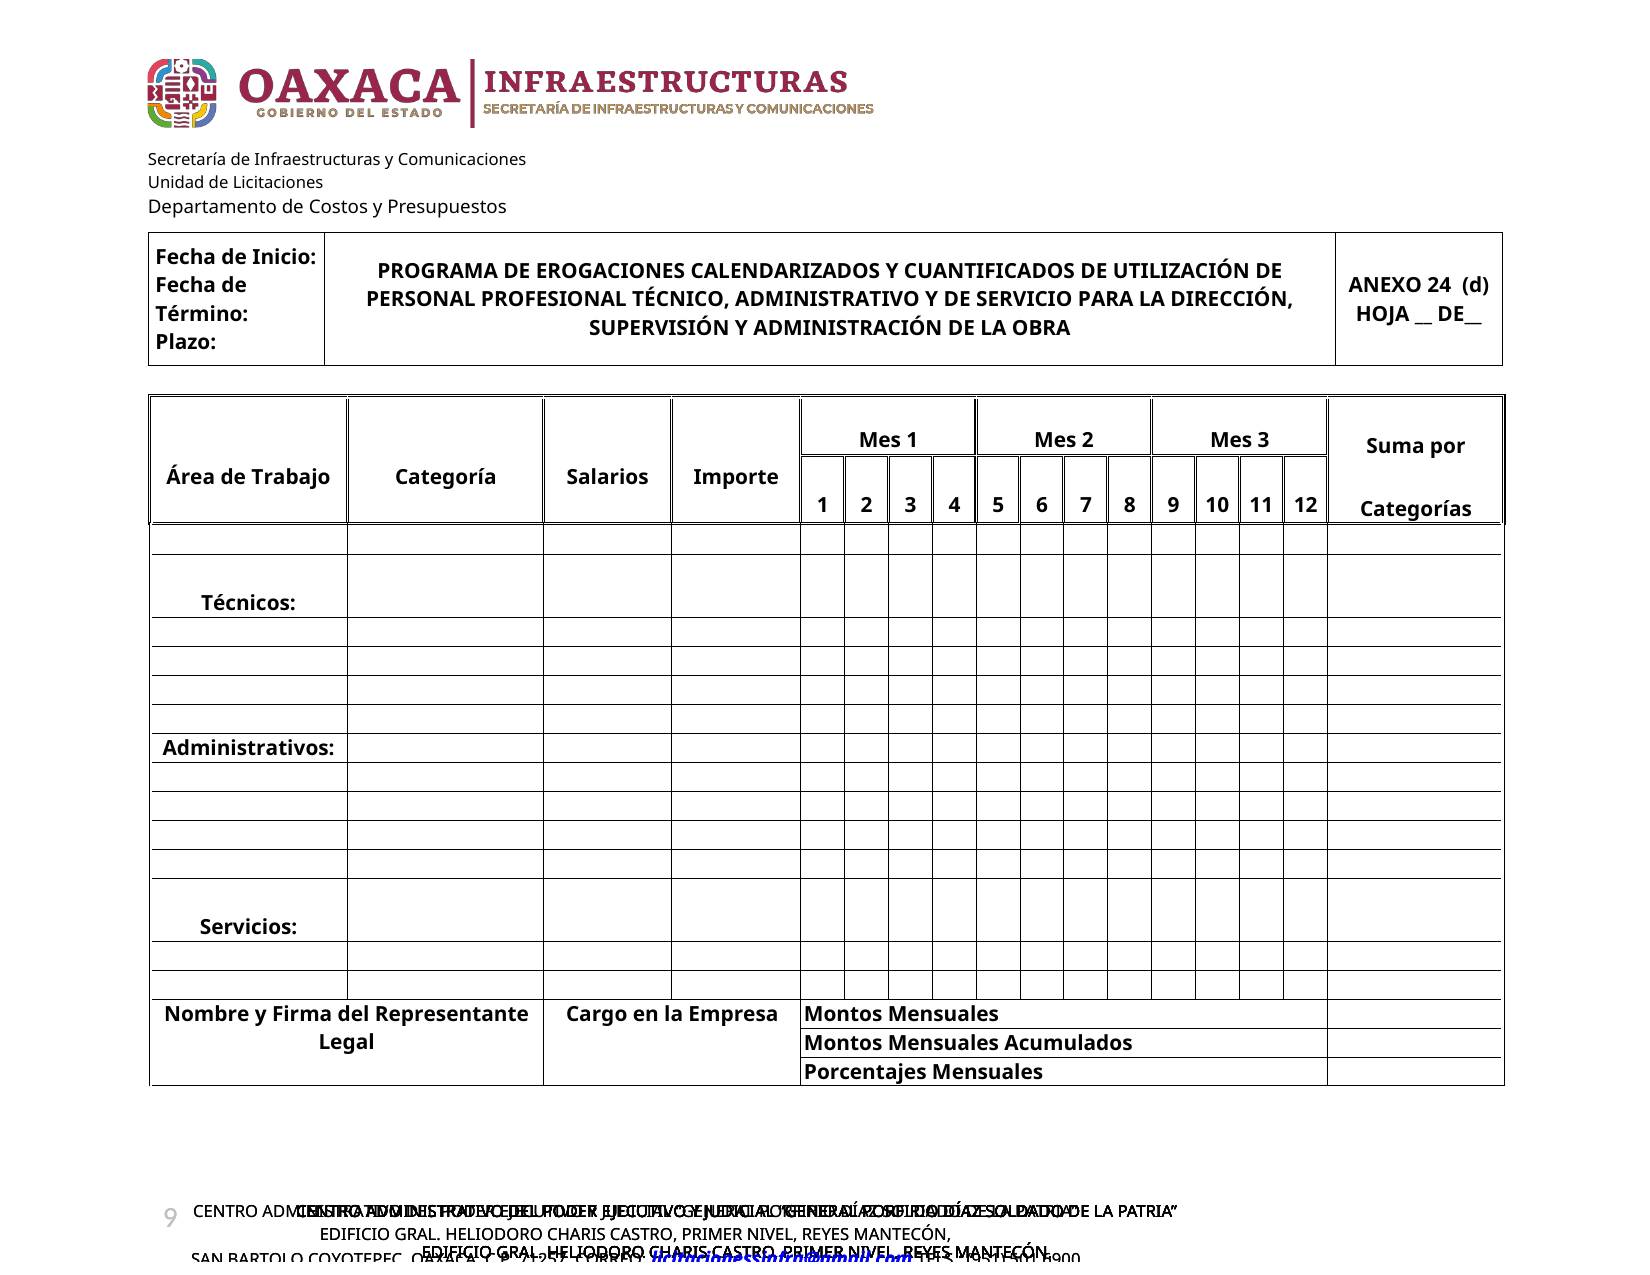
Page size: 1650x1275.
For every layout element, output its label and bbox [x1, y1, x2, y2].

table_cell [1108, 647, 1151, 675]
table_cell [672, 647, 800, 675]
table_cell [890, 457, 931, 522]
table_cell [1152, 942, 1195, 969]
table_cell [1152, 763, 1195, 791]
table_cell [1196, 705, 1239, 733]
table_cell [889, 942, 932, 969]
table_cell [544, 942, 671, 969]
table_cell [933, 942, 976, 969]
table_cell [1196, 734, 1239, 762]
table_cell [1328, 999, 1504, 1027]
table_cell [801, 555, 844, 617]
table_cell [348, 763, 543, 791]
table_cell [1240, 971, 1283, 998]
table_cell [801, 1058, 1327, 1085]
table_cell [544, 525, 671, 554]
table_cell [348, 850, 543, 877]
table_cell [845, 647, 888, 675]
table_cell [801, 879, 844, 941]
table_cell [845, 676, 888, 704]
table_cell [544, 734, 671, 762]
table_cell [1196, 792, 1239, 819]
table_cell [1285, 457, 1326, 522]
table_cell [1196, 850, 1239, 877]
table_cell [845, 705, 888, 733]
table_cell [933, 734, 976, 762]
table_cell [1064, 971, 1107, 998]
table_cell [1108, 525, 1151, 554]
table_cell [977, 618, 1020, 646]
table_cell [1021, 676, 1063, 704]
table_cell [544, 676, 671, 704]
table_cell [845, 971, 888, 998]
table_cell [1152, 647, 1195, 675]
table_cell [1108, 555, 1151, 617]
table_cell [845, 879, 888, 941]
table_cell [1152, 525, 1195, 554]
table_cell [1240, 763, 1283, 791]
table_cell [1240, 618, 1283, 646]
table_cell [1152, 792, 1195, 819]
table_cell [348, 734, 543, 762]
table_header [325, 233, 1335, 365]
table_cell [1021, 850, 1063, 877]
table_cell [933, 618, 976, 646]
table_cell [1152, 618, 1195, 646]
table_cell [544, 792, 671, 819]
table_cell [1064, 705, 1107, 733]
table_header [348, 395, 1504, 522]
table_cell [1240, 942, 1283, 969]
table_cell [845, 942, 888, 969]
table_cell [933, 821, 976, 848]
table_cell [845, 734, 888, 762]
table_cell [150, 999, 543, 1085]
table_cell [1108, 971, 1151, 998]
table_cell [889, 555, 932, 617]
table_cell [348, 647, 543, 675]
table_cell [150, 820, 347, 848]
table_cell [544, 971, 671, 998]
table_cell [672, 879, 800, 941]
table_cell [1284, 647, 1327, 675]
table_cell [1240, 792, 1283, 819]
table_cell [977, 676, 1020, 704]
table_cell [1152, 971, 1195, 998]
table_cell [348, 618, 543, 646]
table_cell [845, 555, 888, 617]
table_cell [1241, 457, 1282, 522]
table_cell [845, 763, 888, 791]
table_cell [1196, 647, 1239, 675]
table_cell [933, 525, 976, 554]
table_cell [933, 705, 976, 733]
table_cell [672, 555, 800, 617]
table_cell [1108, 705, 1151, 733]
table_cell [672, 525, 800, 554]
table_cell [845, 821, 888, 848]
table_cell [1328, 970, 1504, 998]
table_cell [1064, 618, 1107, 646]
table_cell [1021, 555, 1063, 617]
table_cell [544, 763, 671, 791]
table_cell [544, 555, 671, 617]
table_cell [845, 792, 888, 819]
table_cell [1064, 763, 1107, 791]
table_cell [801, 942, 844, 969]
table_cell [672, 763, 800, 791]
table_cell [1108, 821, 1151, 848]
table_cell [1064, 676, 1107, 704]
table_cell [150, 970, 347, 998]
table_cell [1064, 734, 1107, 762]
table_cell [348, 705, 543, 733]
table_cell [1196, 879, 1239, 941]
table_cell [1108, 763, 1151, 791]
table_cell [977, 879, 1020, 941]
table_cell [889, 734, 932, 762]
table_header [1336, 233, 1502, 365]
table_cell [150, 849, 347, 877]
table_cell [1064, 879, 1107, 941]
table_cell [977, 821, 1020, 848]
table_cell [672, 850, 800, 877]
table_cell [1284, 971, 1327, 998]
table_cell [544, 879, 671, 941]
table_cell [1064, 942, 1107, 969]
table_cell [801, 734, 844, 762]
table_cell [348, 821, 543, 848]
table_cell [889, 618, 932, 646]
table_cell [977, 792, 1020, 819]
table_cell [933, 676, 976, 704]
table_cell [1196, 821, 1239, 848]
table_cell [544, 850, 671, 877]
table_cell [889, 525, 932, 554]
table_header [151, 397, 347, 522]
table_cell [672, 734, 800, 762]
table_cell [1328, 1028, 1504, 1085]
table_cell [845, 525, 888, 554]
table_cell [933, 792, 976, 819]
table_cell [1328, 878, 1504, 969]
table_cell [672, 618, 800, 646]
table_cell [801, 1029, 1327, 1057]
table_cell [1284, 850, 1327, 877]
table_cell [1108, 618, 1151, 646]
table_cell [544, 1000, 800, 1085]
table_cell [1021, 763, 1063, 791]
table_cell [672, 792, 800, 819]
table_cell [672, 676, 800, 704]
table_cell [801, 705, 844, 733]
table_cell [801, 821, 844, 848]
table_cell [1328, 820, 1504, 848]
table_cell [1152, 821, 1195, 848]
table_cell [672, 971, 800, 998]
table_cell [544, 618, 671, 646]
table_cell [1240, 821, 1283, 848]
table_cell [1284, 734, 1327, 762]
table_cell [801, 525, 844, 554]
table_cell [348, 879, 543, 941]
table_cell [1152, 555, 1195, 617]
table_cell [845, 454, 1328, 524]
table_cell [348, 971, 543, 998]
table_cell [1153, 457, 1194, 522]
picture [147, 59, 898, 130]
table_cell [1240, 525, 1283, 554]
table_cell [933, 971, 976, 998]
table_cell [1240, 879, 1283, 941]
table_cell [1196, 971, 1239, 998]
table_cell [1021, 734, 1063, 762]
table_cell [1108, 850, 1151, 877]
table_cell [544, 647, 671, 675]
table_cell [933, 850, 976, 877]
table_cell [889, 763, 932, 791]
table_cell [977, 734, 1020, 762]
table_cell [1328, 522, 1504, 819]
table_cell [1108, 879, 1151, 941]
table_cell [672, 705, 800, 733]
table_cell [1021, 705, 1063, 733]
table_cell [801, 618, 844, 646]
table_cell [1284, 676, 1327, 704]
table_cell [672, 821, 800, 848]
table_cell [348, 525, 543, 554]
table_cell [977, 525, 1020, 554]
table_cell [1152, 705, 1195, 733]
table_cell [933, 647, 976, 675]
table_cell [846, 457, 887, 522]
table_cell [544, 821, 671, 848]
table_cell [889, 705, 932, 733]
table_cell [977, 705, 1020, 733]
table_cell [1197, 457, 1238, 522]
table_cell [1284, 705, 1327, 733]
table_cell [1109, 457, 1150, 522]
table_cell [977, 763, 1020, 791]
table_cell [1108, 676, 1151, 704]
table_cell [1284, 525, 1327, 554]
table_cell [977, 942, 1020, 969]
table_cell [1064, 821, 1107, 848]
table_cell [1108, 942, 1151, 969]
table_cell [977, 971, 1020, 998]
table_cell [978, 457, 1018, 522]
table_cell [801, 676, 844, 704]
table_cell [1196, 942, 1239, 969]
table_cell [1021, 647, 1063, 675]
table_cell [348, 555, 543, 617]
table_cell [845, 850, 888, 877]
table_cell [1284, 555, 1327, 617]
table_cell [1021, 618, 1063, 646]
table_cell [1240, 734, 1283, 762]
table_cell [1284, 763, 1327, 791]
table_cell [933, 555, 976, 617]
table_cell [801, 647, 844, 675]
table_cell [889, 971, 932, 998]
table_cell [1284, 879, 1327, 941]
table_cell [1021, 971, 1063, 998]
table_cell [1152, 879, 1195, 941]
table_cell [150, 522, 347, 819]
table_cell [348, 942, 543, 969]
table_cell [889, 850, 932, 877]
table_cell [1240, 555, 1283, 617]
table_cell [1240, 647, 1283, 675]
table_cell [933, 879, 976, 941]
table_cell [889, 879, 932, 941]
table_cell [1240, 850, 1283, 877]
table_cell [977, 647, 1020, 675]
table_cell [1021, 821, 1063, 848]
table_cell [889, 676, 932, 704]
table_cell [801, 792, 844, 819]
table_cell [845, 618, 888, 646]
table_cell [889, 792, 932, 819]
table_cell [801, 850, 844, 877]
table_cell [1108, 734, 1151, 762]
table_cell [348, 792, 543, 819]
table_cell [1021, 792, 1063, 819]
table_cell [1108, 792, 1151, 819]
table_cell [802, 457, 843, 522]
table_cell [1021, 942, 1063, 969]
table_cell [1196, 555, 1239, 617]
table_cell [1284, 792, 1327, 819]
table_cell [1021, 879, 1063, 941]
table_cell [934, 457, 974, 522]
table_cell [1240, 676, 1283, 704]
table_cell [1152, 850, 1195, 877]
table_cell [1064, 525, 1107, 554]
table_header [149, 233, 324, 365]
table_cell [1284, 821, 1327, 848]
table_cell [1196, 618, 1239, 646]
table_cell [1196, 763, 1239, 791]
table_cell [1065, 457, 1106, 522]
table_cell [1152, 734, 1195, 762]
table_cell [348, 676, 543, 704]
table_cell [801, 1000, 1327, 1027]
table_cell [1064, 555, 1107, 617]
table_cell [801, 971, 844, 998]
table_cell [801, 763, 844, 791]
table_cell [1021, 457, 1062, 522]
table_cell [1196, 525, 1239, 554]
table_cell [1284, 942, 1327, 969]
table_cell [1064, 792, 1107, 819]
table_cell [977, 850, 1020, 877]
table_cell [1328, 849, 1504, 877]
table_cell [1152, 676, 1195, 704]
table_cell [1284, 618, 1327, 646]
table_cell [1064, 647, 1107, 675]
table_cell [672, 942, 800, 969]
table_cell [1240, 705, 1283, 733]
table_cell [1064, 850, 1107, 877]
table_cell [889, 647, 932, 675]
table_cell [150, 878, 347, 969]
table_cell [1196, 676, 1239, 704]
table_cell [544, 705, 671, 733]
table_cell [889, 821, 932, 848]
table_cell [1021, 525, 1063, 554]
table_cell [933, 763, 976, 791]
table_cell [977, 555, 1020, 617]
